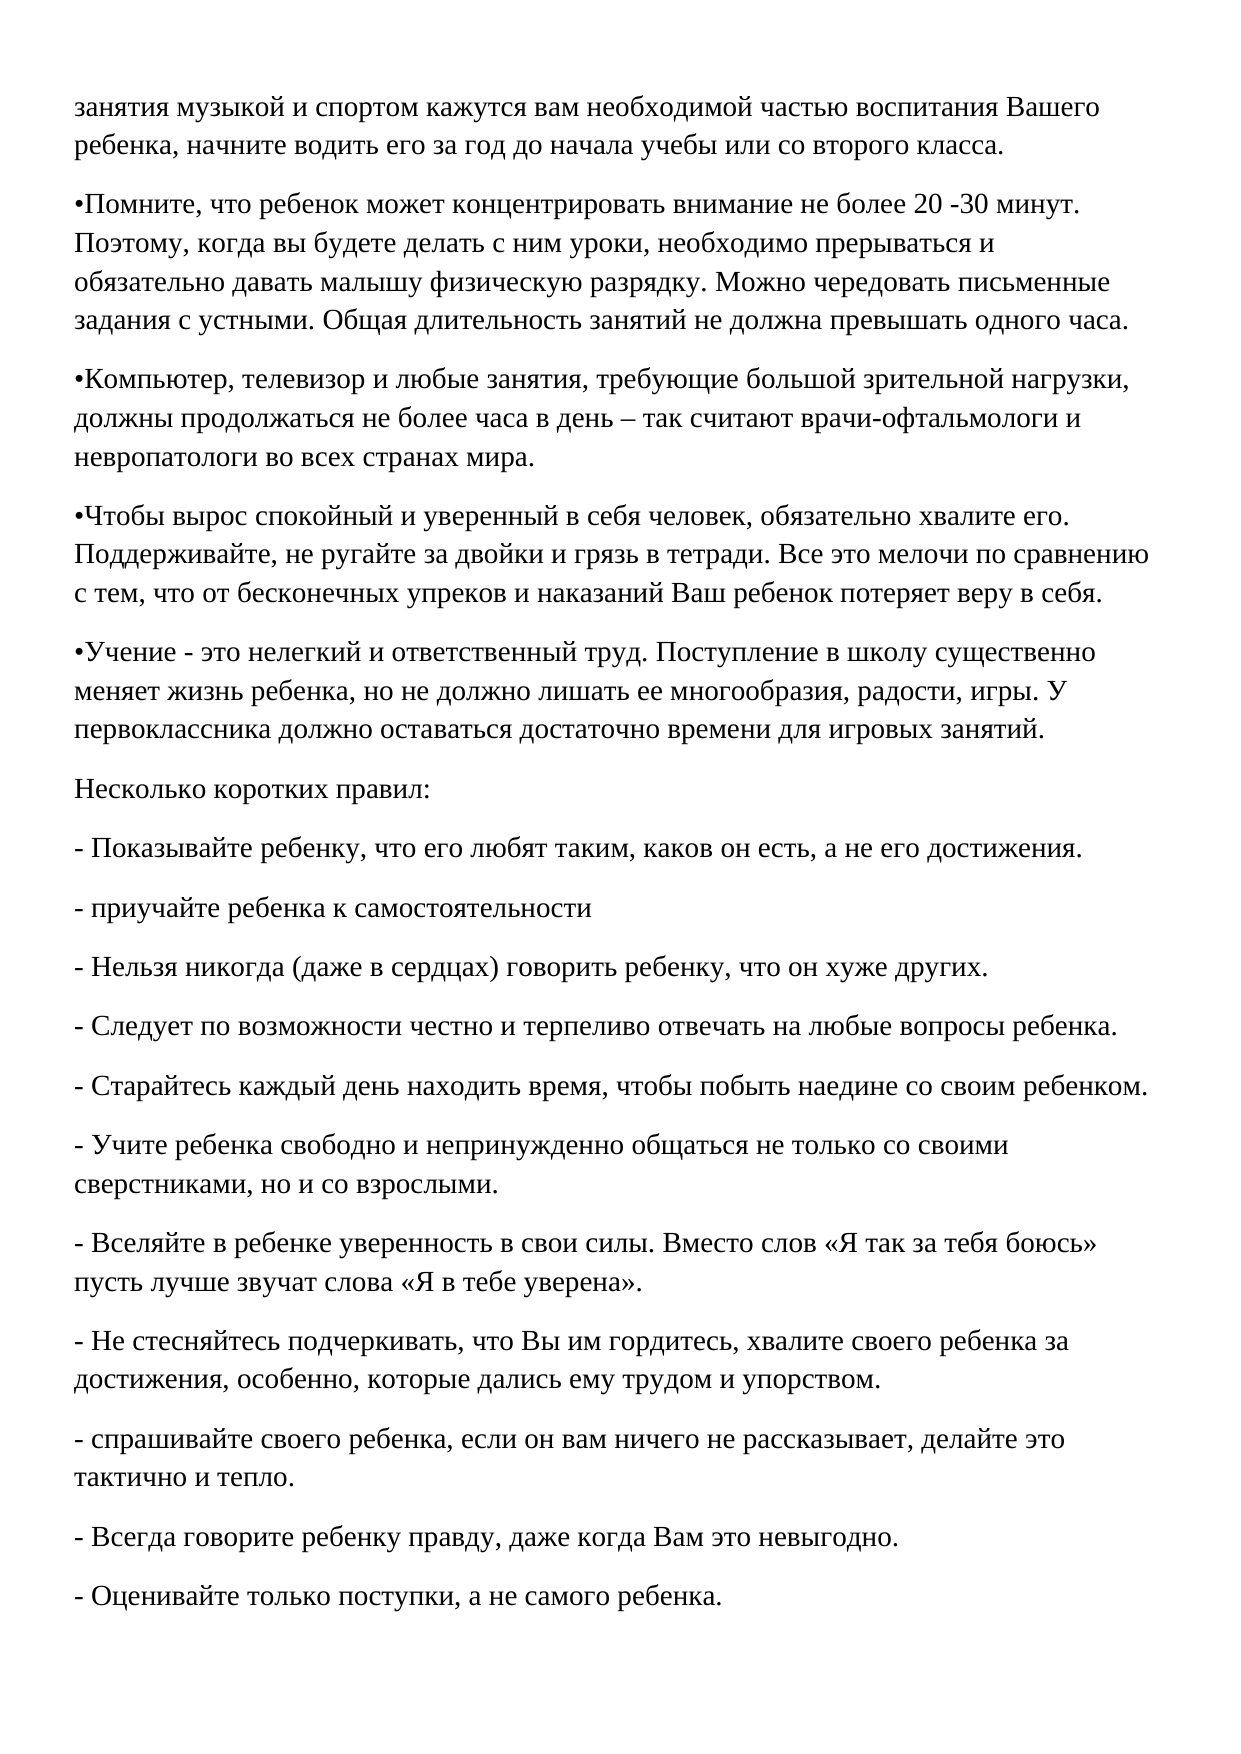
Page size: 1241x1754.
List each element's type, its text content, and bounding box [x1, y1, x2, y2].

text - спрашивайте своего ребенка, если он вам ничего не рассказывает, делайте это тактично и тепло. [74, 1421, 1152, 1493]
text - Старайтесь каждый день находить время, чтобы побыть наедине со своим ребенком. [74, 1068, 1152, 1101]
text - Учите ребенка свободно и непринужденно общаться не только со своими сверстниками, но и со взрослыми. [74, 1127, 1152, 1199]
text - приучайте ребенка к самостоятельности [74, 890, 1152, 923]
text •Компьютер, телевизор и любые занятия, требующие большой зрительной нагрузки, должны продолжаться не более часа в день – так считают врачи-офтальмологи и невропатологи во всех странах мира. [74, 362, 1152, 472]
text - Показывайте ребенку, что его любят таким, каков он есть, а не его достижения. [74, 830, 1152, 864]
text - Вселяйте в ребенке уверенность в свои силы. Вместо слов «Я так за тебя боюсь» пусть лучше звучат слова «Я в тебе уверена». [74, 1225, 1152, 1297]
text - Оценивайте только поступки, а не самого ребенка. [74, 1578, 1152, 1612]
text •Помните, что ребенок может концентрировать внимание не более 20 -30 минут. Поэтому, когда вы будете делать с ним уроки, необходимо прерываться и обязательно давать малышу физическую разрядку. Можно чередовать письменные задания с устными. Общая длительность занятий не должна превышать одного часа. [74, 187, 1152, 336]
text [74, 89, 1152, 161]
text - Всегда говорите ребенку правду, даже когда Вам это невыгодно. [74, 1519, 1152, 1552]
text •Учение - это нелегкий и ответственный труд. Поступление в школу существенно меняет жизнь ребенка, но не должно лишать ее многообразия, радости, игры. У первоклассника должно оставаться достаточно времени для игровых занятий. [74, 634, 1152, 745]
text - Нельзя никогда (даже в сердцах) говорить ребенку, что он хуже других. [74, 949, 1152, 983]
text - Не стесняйтесь подчеркивать, что Вы им гордитесь, хвалите своего ребенка за достижения, особенно, которые дались ему трудом и упорством. [74, 1323, 1152, 1395]
text •Чтобы вырос спокойный и уверенный в себя человек, обязательно хвалите его. Поддерживайте, не ругайте за двойки и грязь в тетради. Все это мелочи по сравнению с тем, что от бесконечных упреков и наказаний Ваш ребенок потеряет веру в себя. [74, 498, 1152, 609]
text Несколько коротких правил: [74, 771, 1152, 804]
text - Следует по возможности честно и терпеливо отвечать на любые вопросы ребенка. [74, 1008, 1152, 1042]
